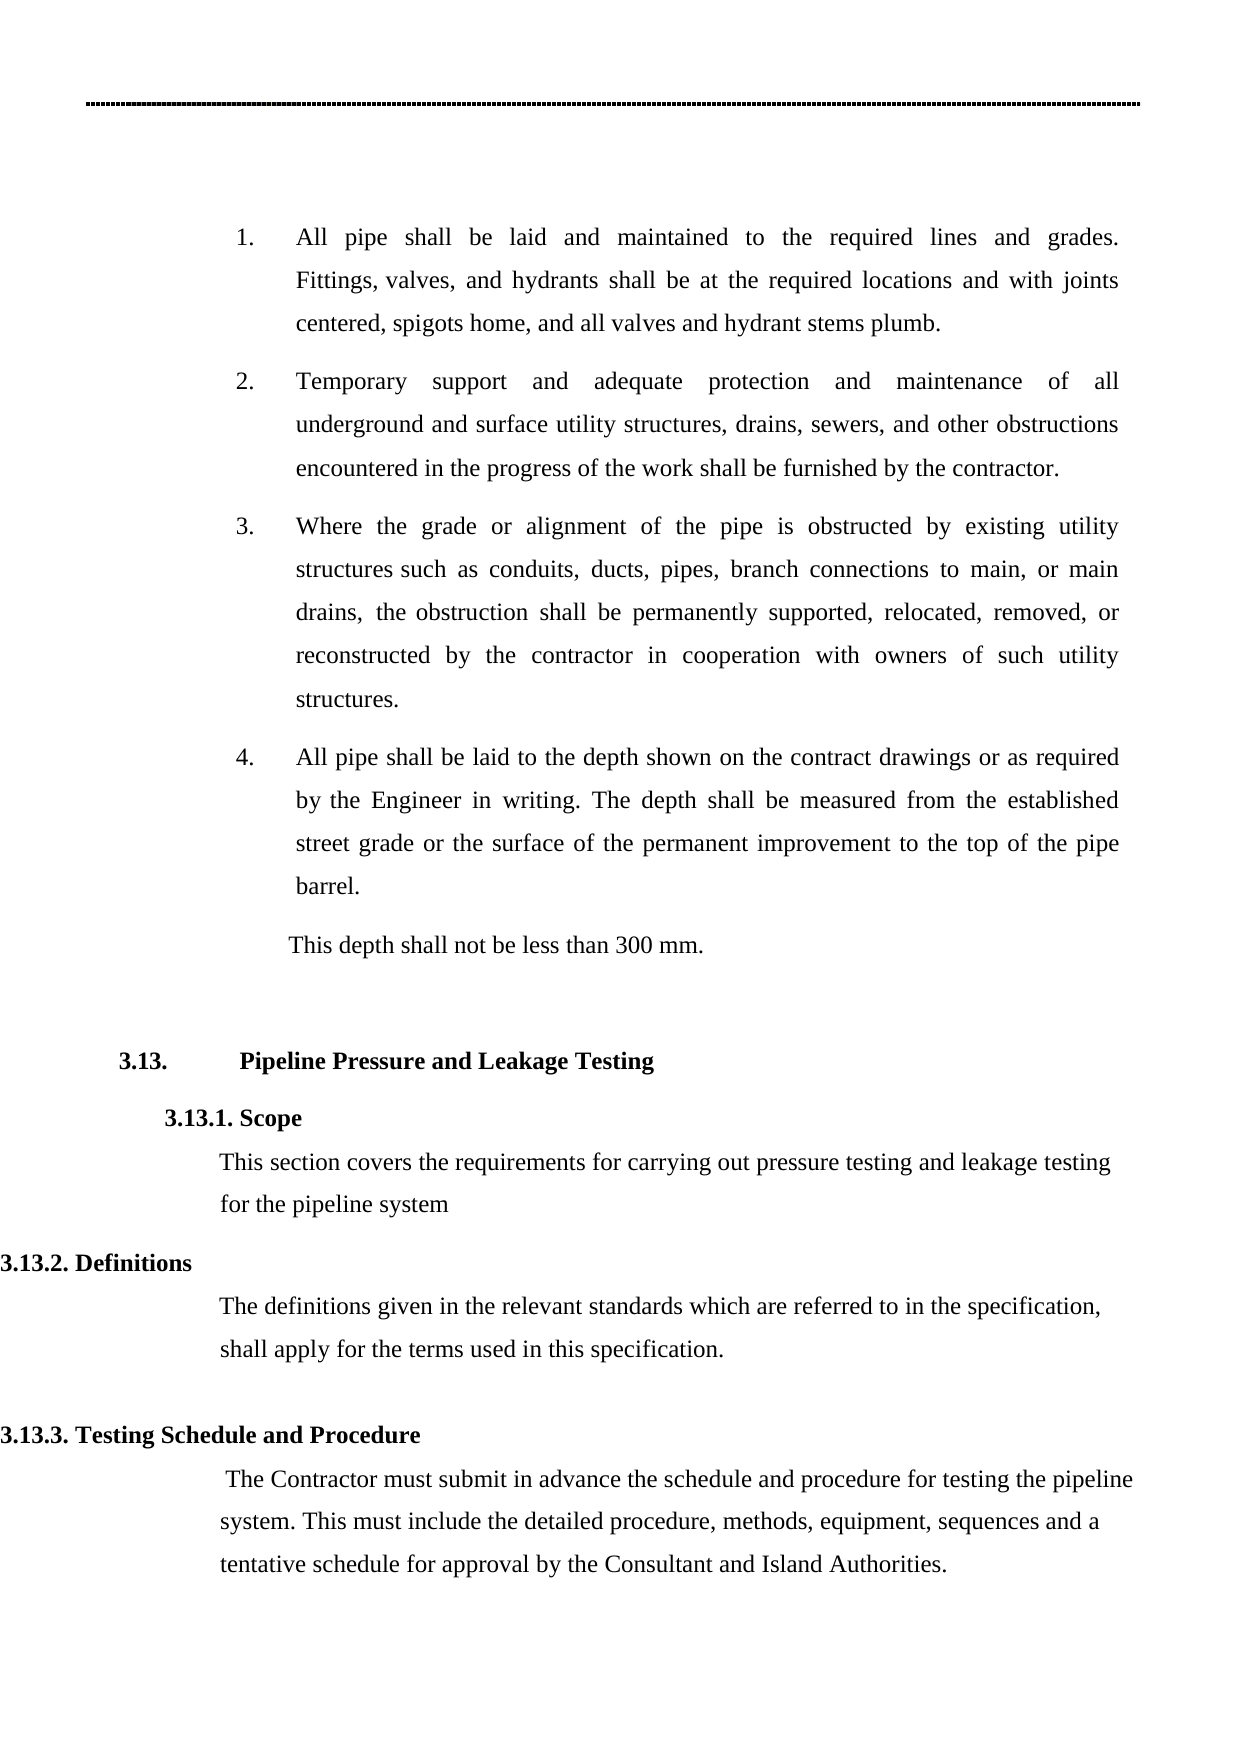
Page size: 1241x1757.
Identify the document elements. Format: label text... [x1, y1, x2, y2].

text The Contractor must submit in advance the schedule and procedure for testing the pipeline system. This must include the detailed procedure, methods, equipment, sequences and a tentative schedule for approval by the Consultant and Island Authorities. [220, 1464, 1153, 1578]
subtitle Testing Schedule and Procedure [0, 1420, 1153, 1449]
text This section covers the requirements for carrying out pressure testing and leakage testing for the pipeline system [219, 1147, 1136, 1218]
list Where the grade or alignment of the pipe is obstructed by existing utility structures such as conduits, ducts, pipes, branch connections to main, or main drains, the obstruction shall be permanently supported, relocated, removed, or reconstructed by the contractor in cooperation with owners of such utility structures. [236, 511, 1119, 712]
picture [86, 102, 1141, 106]
text This depth shall not be less than 300 mm. [288, 930, 1153, 959]
text The definitions given in the relevant standards which are referred to in the specification, shall apply for the terms used in this specification. [219, 1291, 1153, 1362]
subtitle Pipeline Pressure and Leakage Testing [119, 1046, 1153, 1074]
list Temporary support and adequate protection and maintenance of all underground and surface utility structures, drains, sewers, and other obstructions encountered in the progress of the work shall be furnished by the contractor. [236, 366, 1119, 481]
list All pipe shall be laid to the depth shown on the contract drawings or as required by the Engineer in writing. The depth shall be measured from the established street grade or the surface of the permanent improvement to the top of the pipe barrel. [236, 742, 1119, 900]
list Scope [164, 1103, 1153, 1132]
subtitle Definitions [0, 1248, 1153, 1276]
list All pipe shall be laid and maintained to the required lines and grades. Fittings, valves, and hydrants shall be at the required locations and with joints centered, spigots home, and all valves and hydrant stems plumb. [236, 222, 1119, 337]
